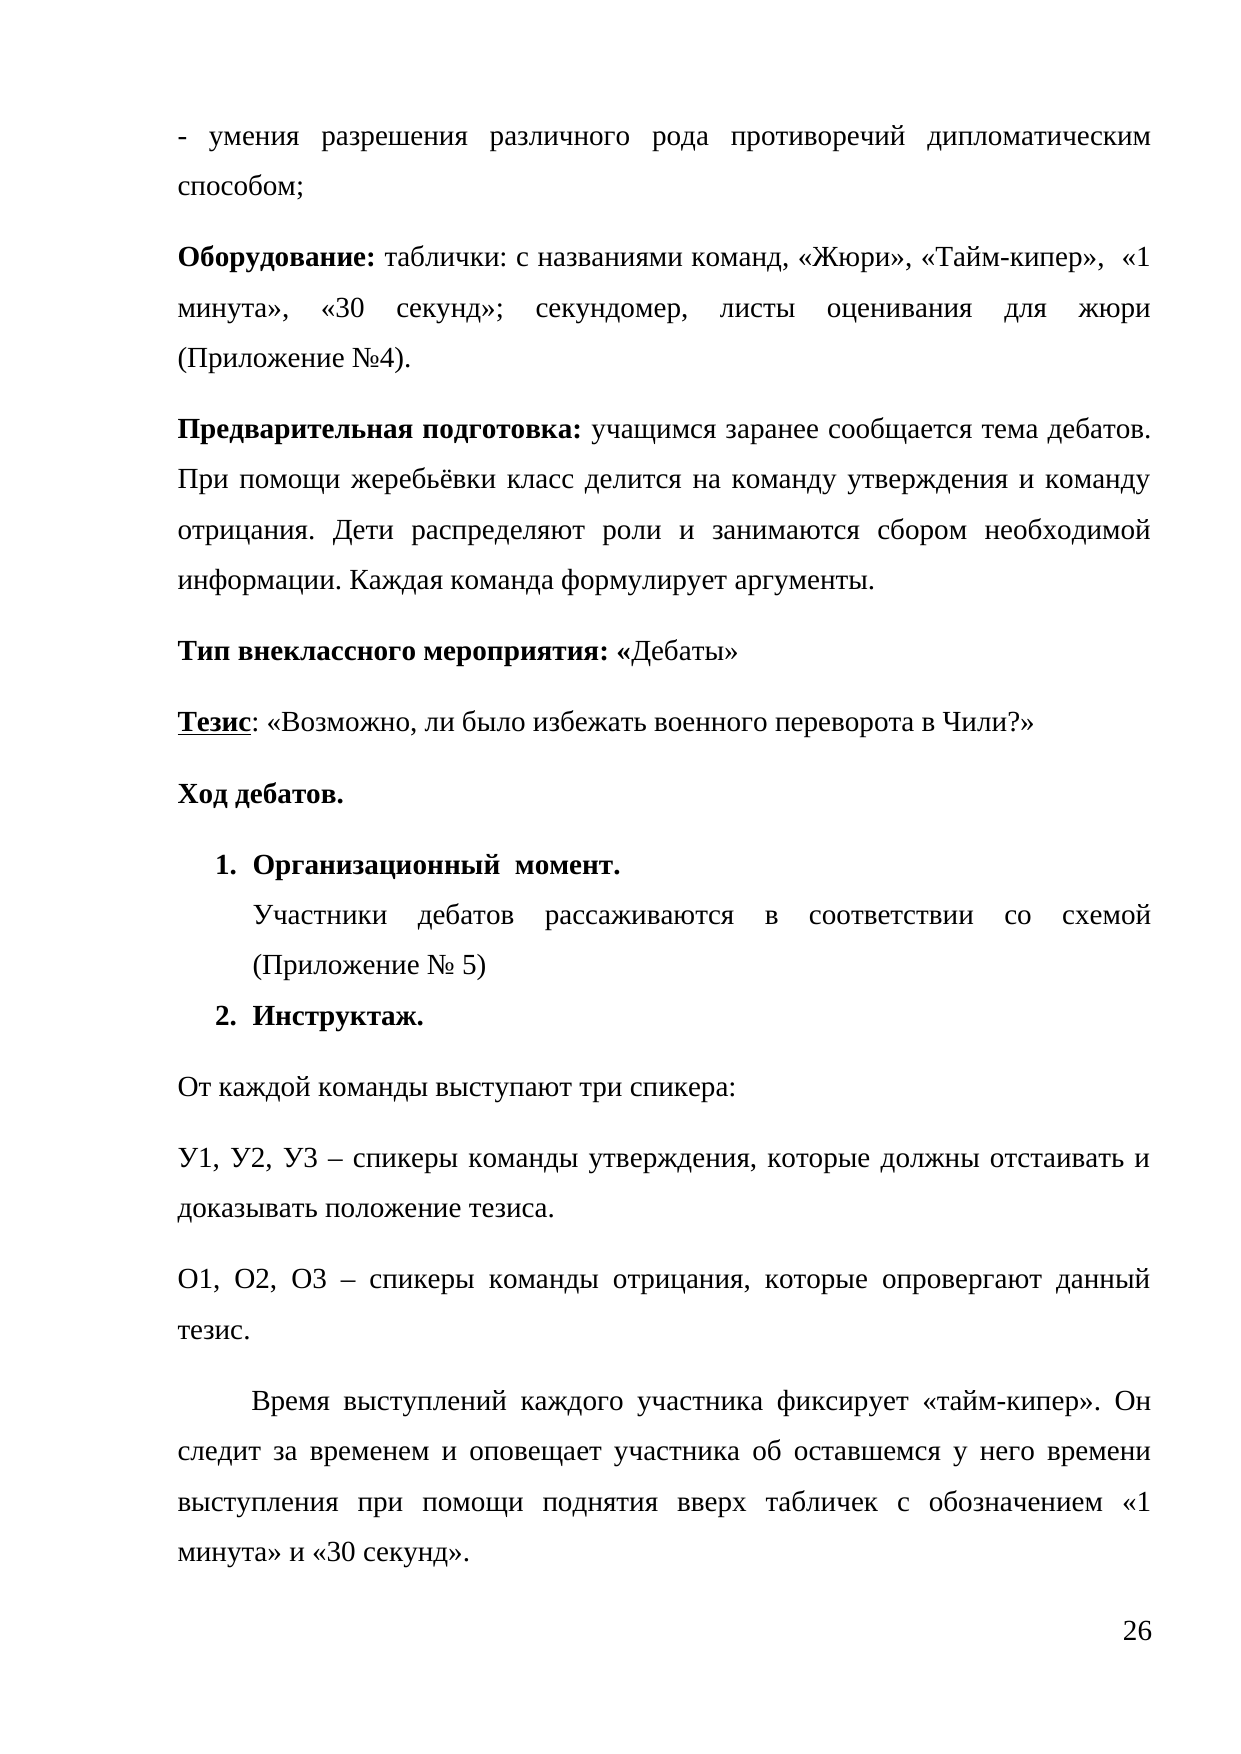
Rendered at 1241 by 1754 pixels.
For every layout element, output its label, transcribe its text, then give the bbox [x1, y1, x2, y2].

text Тип внеклассного мероприятия: «Дебаты» [177, 633, 1152, 667]
list Инструктаж. [215, 998, 1152, 1031]
list Организационный момент. [215, 847, 1152, 880]
list Участники дебатов рассаживаются в соответствии со схемой (Приложение № 5) [252, 897, 1152, 981]
text От каждой команды выступают три спикера: [177, 1069, 1152, 1102]
text Тезис: «Возможно, ли было избежать военного переворота в Чили?» [177, 704, 1152, 738]
text У1, У2, У3 – спикеры команды утверждения, которые должны отстаивать и доказывать положение тезиса. [177, 1140, 1152, 1224]
text Предварительная подготовка: учащимся заранее сообщается тема дебатов. При помощи жеребьёвки класс делится на команду утверждения и команду отрицания. Дети распределяют роли и занимаются сбором необходимой информации. Каждая команда формулирует аргументы. [177, 411, 1152, 596]
text - умения разрешения различного рода противоречий дипломатическим способом; [177, 118, 1152, 202]
text Оборудование: таблички: с названиями команд, «Жюри», «Тайм-кипер», «1 минута», «30 секунд»; секундомер, листы оценивания для жюри (Приложение №4). [177, 239, 1152, 374]
text Время выступлений каждого участника фиксирует «тайм-кипер». Он следит за временем и оповещает участника об оставшемся у него времени выступления при помощи поднятия вверх табличек с обозначением «1 минута» и «30 секунд». [177, 1383, 1152, 1567]
text О1, О2, О3 – спикеры команды отрицания, которые опровергают данный тезис. [177, 1262, 1152, 1345]
text Ход дебатов. [177, 776, 1152, 809]
